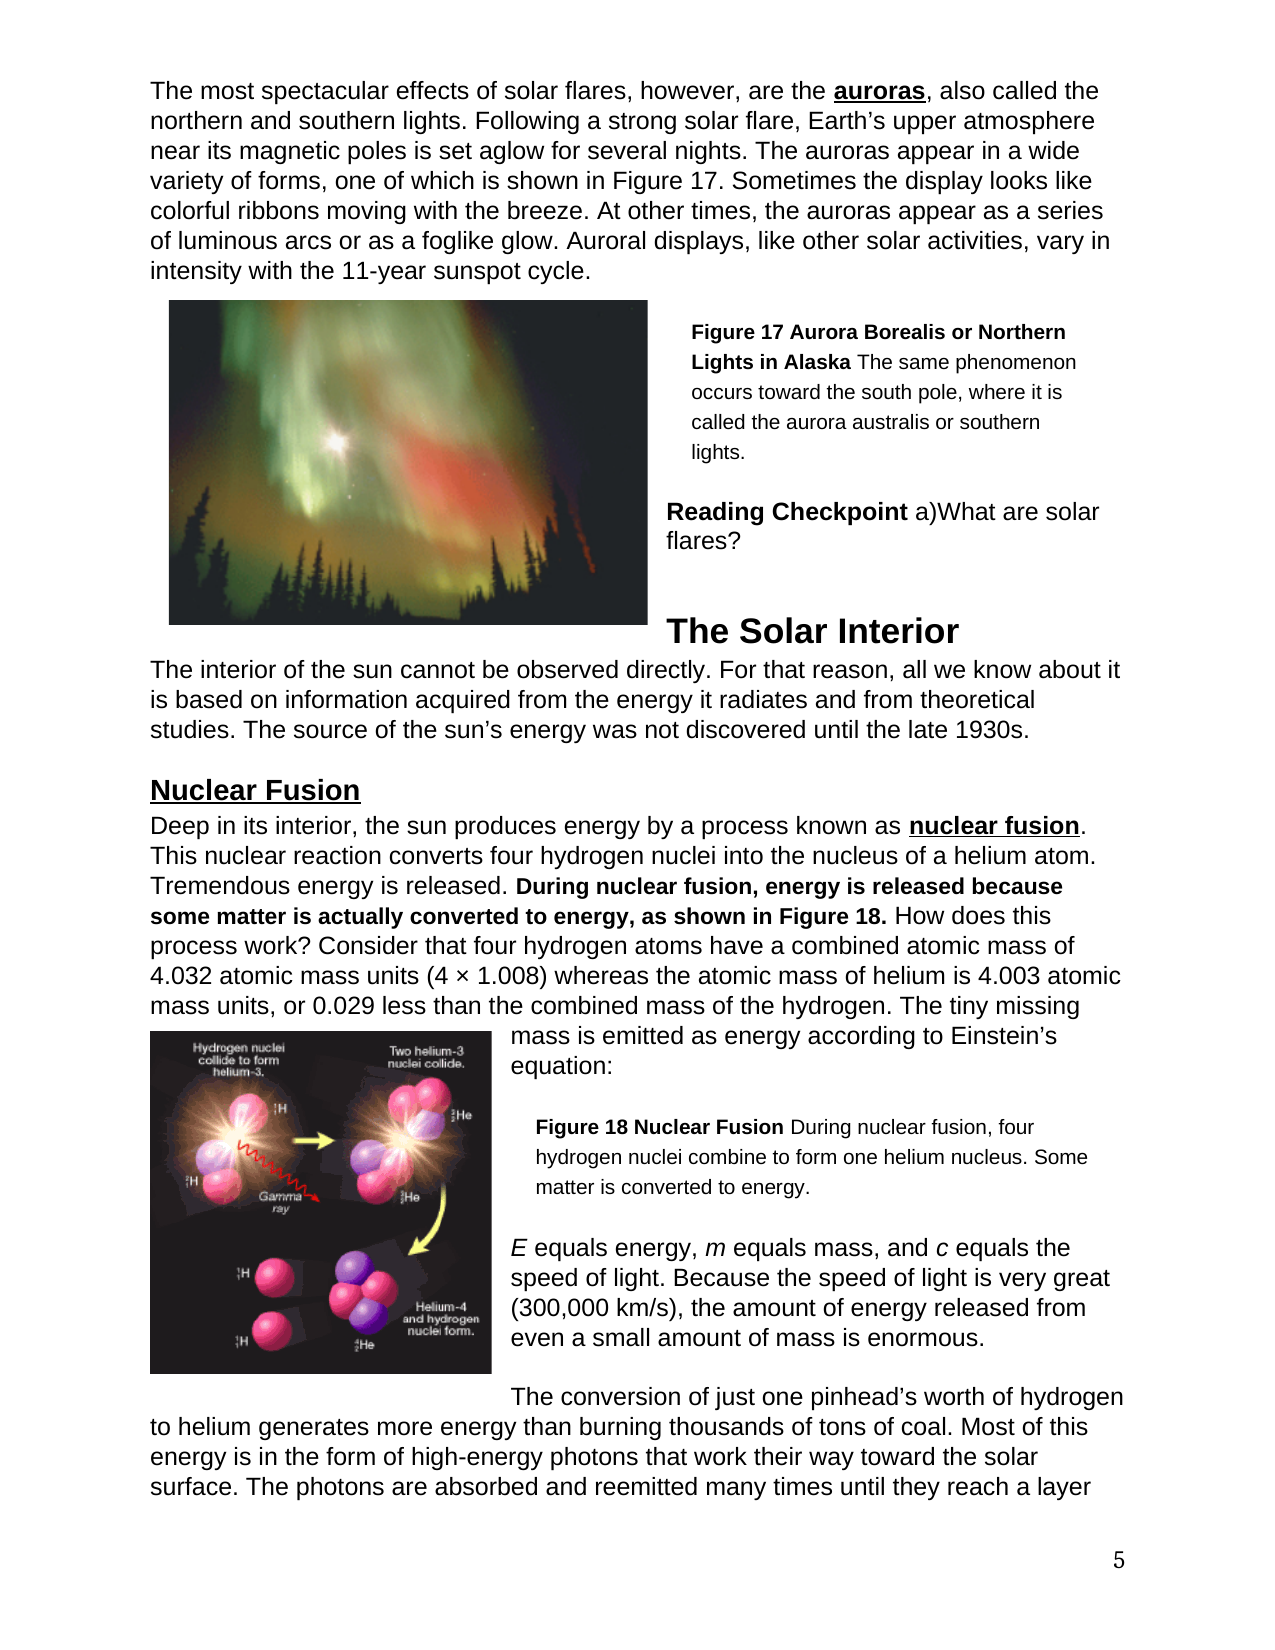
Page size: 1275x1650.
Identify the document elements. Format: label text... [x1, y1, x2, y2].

text Just how long can the sun produce energy at its present rate before all of its hydrogen fuel is consumed? Even at the enormous rate of consumption, the sun, shown in Figure 19, has enough fuel to last easily another 100 billion years. However, evidence from other stars indicates that the sun will grow dramatically and engulf Earth long before all of its hydrogen is gone. It is thought that a star the size of the sun can exist in its present stable state for 10 billion years. As the sun is already 4.5 billion years old, it is “middle-aged. [150, 1004, 1125, 1214]
text Deep in its interior, the sun produces energy by a process known as nuclear fusion. This nuclear reaction converts four hydrogen nuclei into the nucleus of a helium atom. Tremendous energy is released. During nuclear fusion, energy is released because some matter is actually converted to energy, as shown in Figure 18. How does this process work? Consider that four hydrogen atoms have a combined atomic mass of 4.032 atomic mass units (4 × 1.008) whereas the atomic mass of helium is 4.003 atomic mass units, or 0.029 less than the combined mass of the hydrogen. The tiny missing mass is emitted as energy according to Einstein’s equation: [150, 75, 1125, 315]
text E equals energy, m equals mass, and c equals the speed of light. Because the speed of light is very great (300,000 km/s), the amount of energy released from even a small amount of mass is enormous. [150, 437, 1125, 527]
picture [150, 1234, 604, 1562]
text Figure 18 Nuclear Fusion During nuclear fusion, four hydrogen nuclei combine to form one helium nucleus. Some matter is converted to energy. [175, 344, 1100, 404]
text Figure 19 The sun is the source of more than 99 percent of all energy on Earth. [604, 1243, 1100, 1303]
text The conversion of just one pinhead’s worth of hydrogen to helium generates more energy than burning thousands of tons of coal. Most of this energy is in the form of high-energy photons that work their way toward the solar surface. The photons are absorbed and reemitted many times until they reach a layer just below the photosphere. Here, convection currents help transport this energy to the solar surface, where it radiates through the transparent chromosphere and corona. [150, 556, 1125, 736]
text Only a small percentage of the hydrogen in the nuclear reaction is actually converted to energy. Nevertheless, the sun is consuming an estimated 600 million tons of hydrogen each second; about 4 million tons are converted to energy. As hydrogen is consumed, the product of this reaction—helium—forms the solar core, which continually grows in size. [150, 766, 1125, 916]
text Reading Checkpoint (a)What happens during the process of nuclear fusion? [150, 945, 1125, 975]
